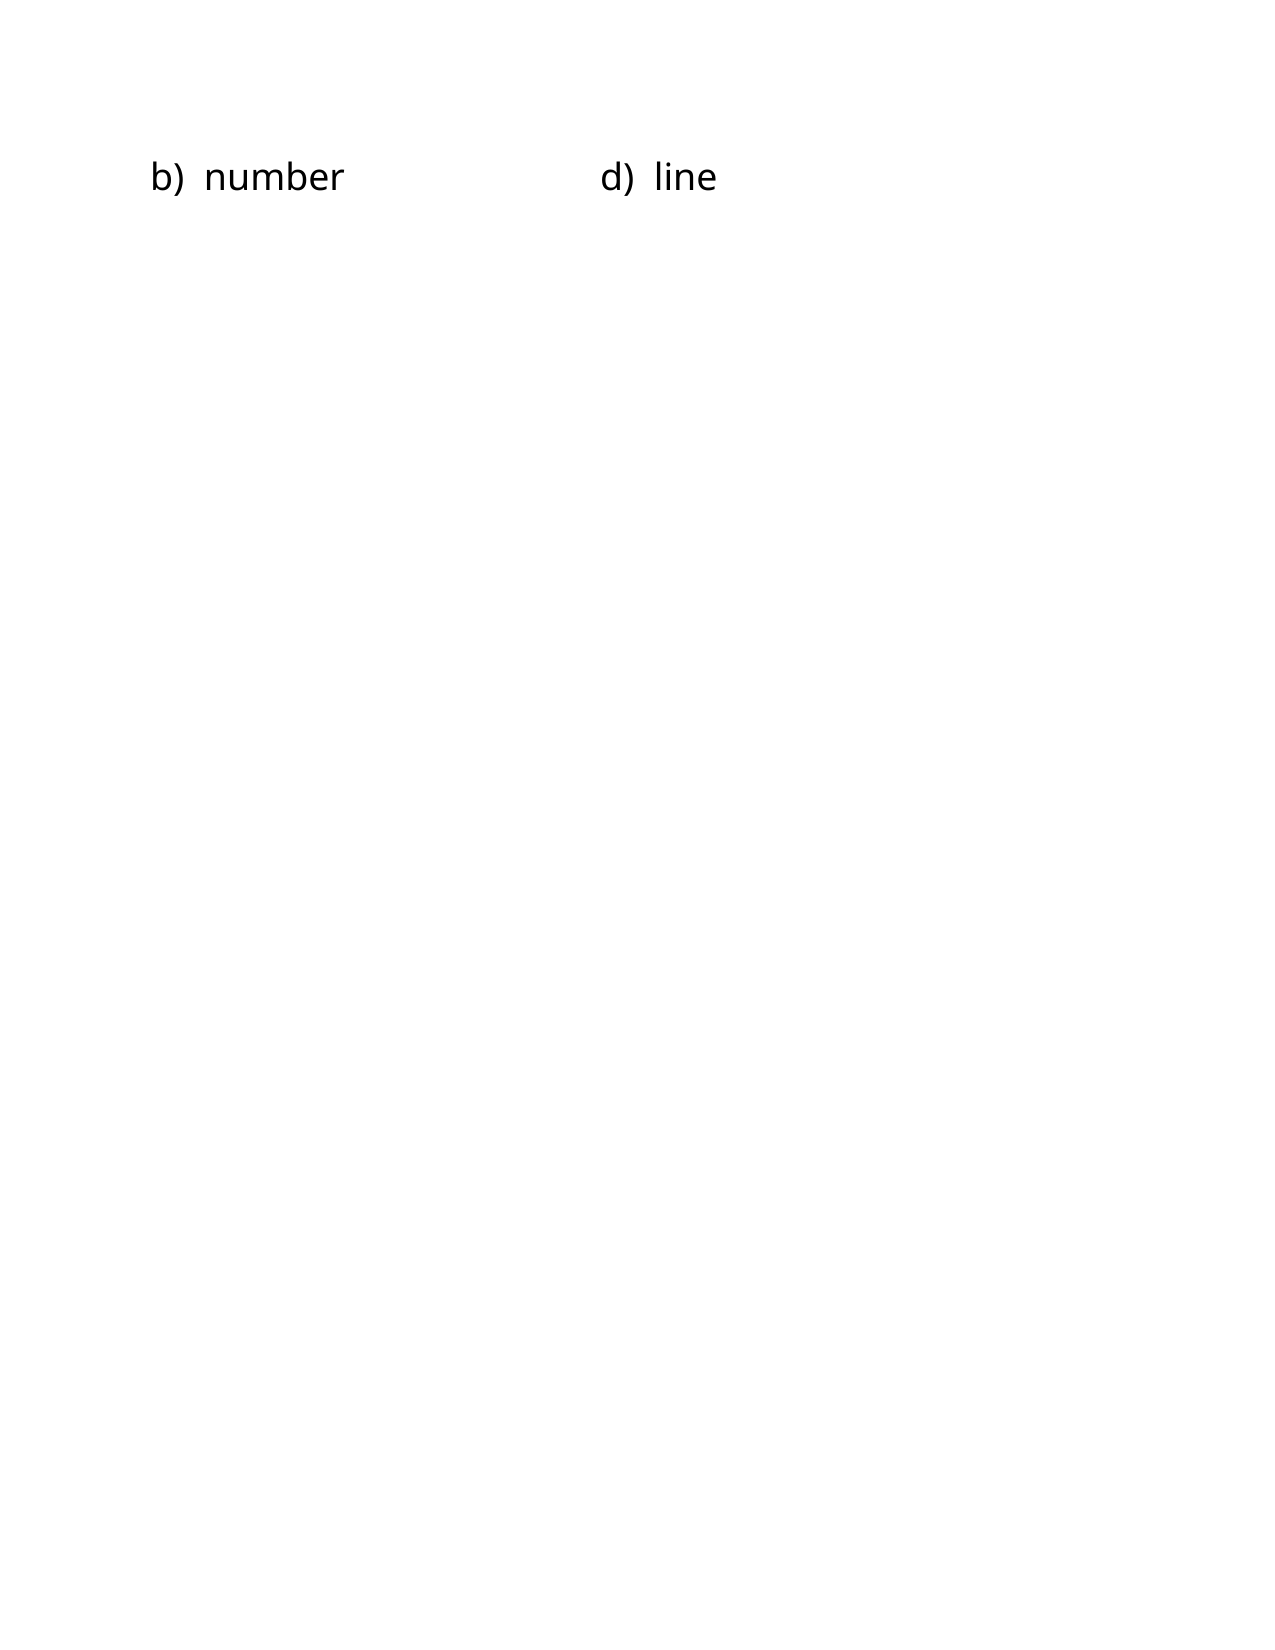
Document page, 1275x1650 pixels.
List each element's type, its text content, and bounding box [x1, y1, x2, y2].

text b) number d) line [150, 150, 1125, 201]
